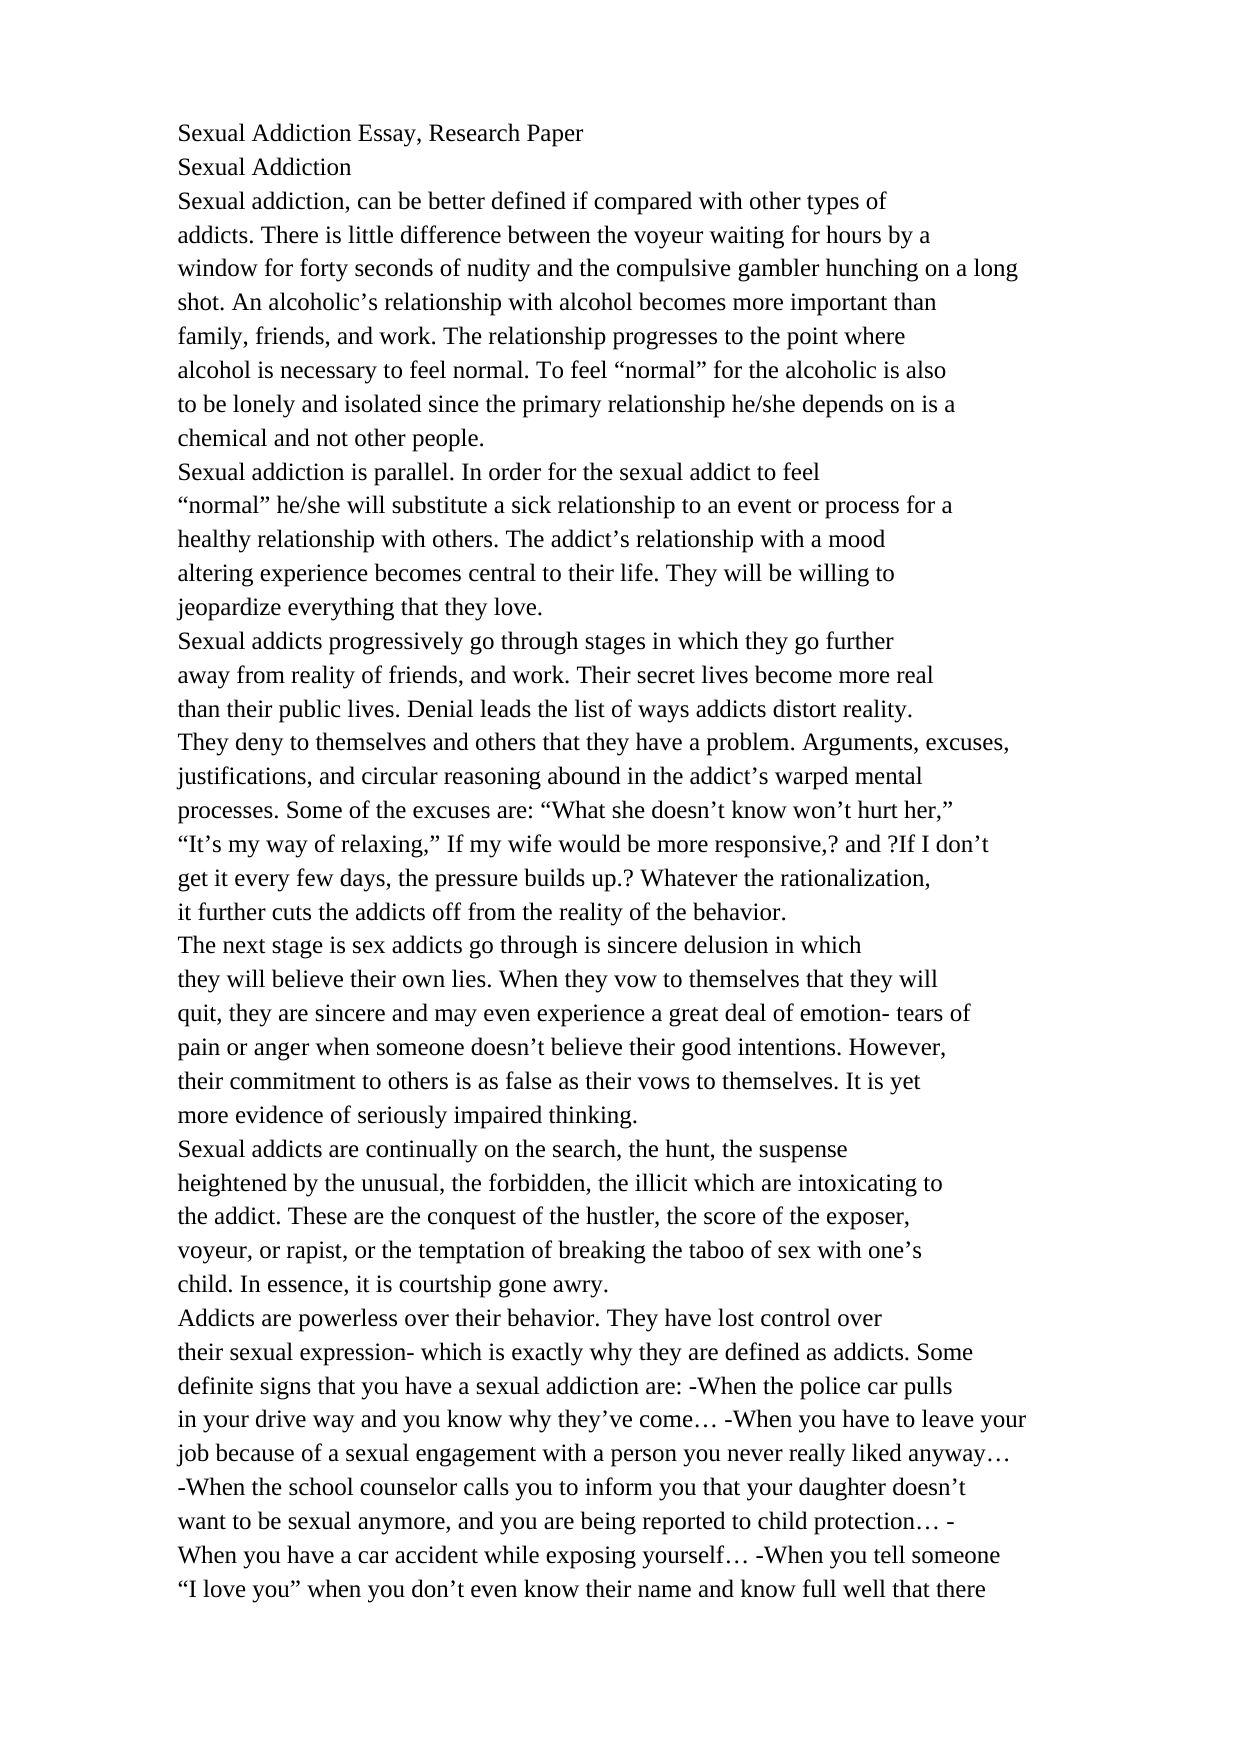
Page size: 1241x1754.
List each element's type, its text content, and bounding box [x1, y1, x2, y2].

text Sexual addicts progressively go through stages in which they go further [177, 626, 1152, 655]
text alcohol is necessary to feel normal. To feel “normal” for the alcoholic is also [177, 355, 1152, 384]
text it further cuts the addicts off from the reality of the behavior. [177, 897, 1152, 926]
text addicts. There is little difference between the voyeur waiting for hours by a [177, 220, 1152, 248]
text their commitment to others is as false as their vows to themselves. It is yet [177, 1066, 1152, 1095]
text job because of a sexual engagement with a person you never really liked anyway… [177, 1438, 1152, 1467]
text Sexual addiction is parallel. In order for the sexual addict to feel [177, 457, 1152, 485]
text “I love you” when you don’t even know their name and know full well that there [177, 1574, 1152, 1603]
text child. In essence, it is courtship gone awry. [177, 1269, 1152, 1298]
text away from reality of friends, and work. Their secret lives become more real [177, 660, 1152, 688]
text Sexual addicts are continually on the search, the hunt, the suspense [177, 1134, 1152, 1162]
text When you have a car accident while exposing yourself… -When you tell someone [177, 1540, 1152, 1569]
text healthy relationship with others. The addict’s relationship with a mood [177, 524, 1152, 553]
text than their public lives. Denial leads the list of ways addicts distort reality. [177, 694, 1152, 722]
text get it every few days, the pressure builds up.? Whatever the rationalization, [177, 863, 1152, 892]
text Sexual Addiction Essay, Research Paper [177, 118, 1152, 147]
text They deny to themselves and others that they have a problem. Arguments, excuses, [177, 727, 1152, 756]
text justifications, and circular reasoning abound in the addict’s warped mental [177, 761, 1152, 790]
text chemical and not other people. [177, 423, 1152, 452]
text “It’s my way of relaxing,” If my wife would be more responsive,? and ?If I don’t [177, 829, 1152, 858]
text want to be sexual anymore, and you are being reported to child protection… - [177, 1506, 1152, 1535]
text processes. Some of the excuses are: “What she doesn’t know won’t hurt her,” [177, 795, 1152, 824]
text shot. An alcoholic’s relationship with alcohol becomes more important than [177, 287, 1152, 316]
text Sexual addiction, can be better defined if compared with other types of [177, 186, 1152, 214]
text definite signs that you have a sexual addiction are: -When the police car pulls [177, 1371, 1152, 1399]
text more evidence of seriously impaired thinking. [177, 1100, 1152, 1129]
text Addicts are powerless over their behavior. They have lost control over [177, 1303, 1152, 1332]
text window for forty seconds of nudity and the compulsive gambler hunching on a long [177, 253, 1152, 282]
text jeopardize everything that they love. [177, 592, 1152, 621]
text quit, they are sincere and may even experience a great deal of emotion- tears of [177, 998, 1152, 1027]
text altering experience becomes central to their life. They will be willing to [177, 558, 1152, 587]
text “normal” he/she will substitute a sick relationship to an event or process for a [177, 491, 1152, 519]
text to be lonely and isolated since the primary relationship he/she depends on is a [177, 389, 1152, 418]
text pain or anger when someone doesn’t believe their good intentions. However, [177, 1032, 1152, 1061]
text The next stage is sex addicts go through is sincere delusion in which [177, 931, 1152, 959]
text their sexual expression- which is exactly why they are defined as addicts. Some [177, 1337, 1152, 1366]
text Sexual Addiction [177, 152, 1152, 181]
text the addict. These are the conquest of the hustler, the score of the exposer, [177, 1201, 1152, 1230]
text family, friends, and work. The relationship progresses to the point where [177, 321, 1152, 350]
text they will believe their own lies. When they vow to themselves that they will [177, 964, 1152, 993]
text in your drive way and you know why they’ve come… -When you have to leave your [177, 1404, 1152, 1433]
text heightened by the unusual, the forbidden, the illicit which are intoxicating to [177, 1168, 1152, 1196]
text voyeur, or rapist, or the temptation of breaking the taboo of sex with one’s [177, 1235, 1152, 1264]
text -When the school counselor calls you to inform you that your daughter doesn’t [177, 1472, 1152, 1501]
